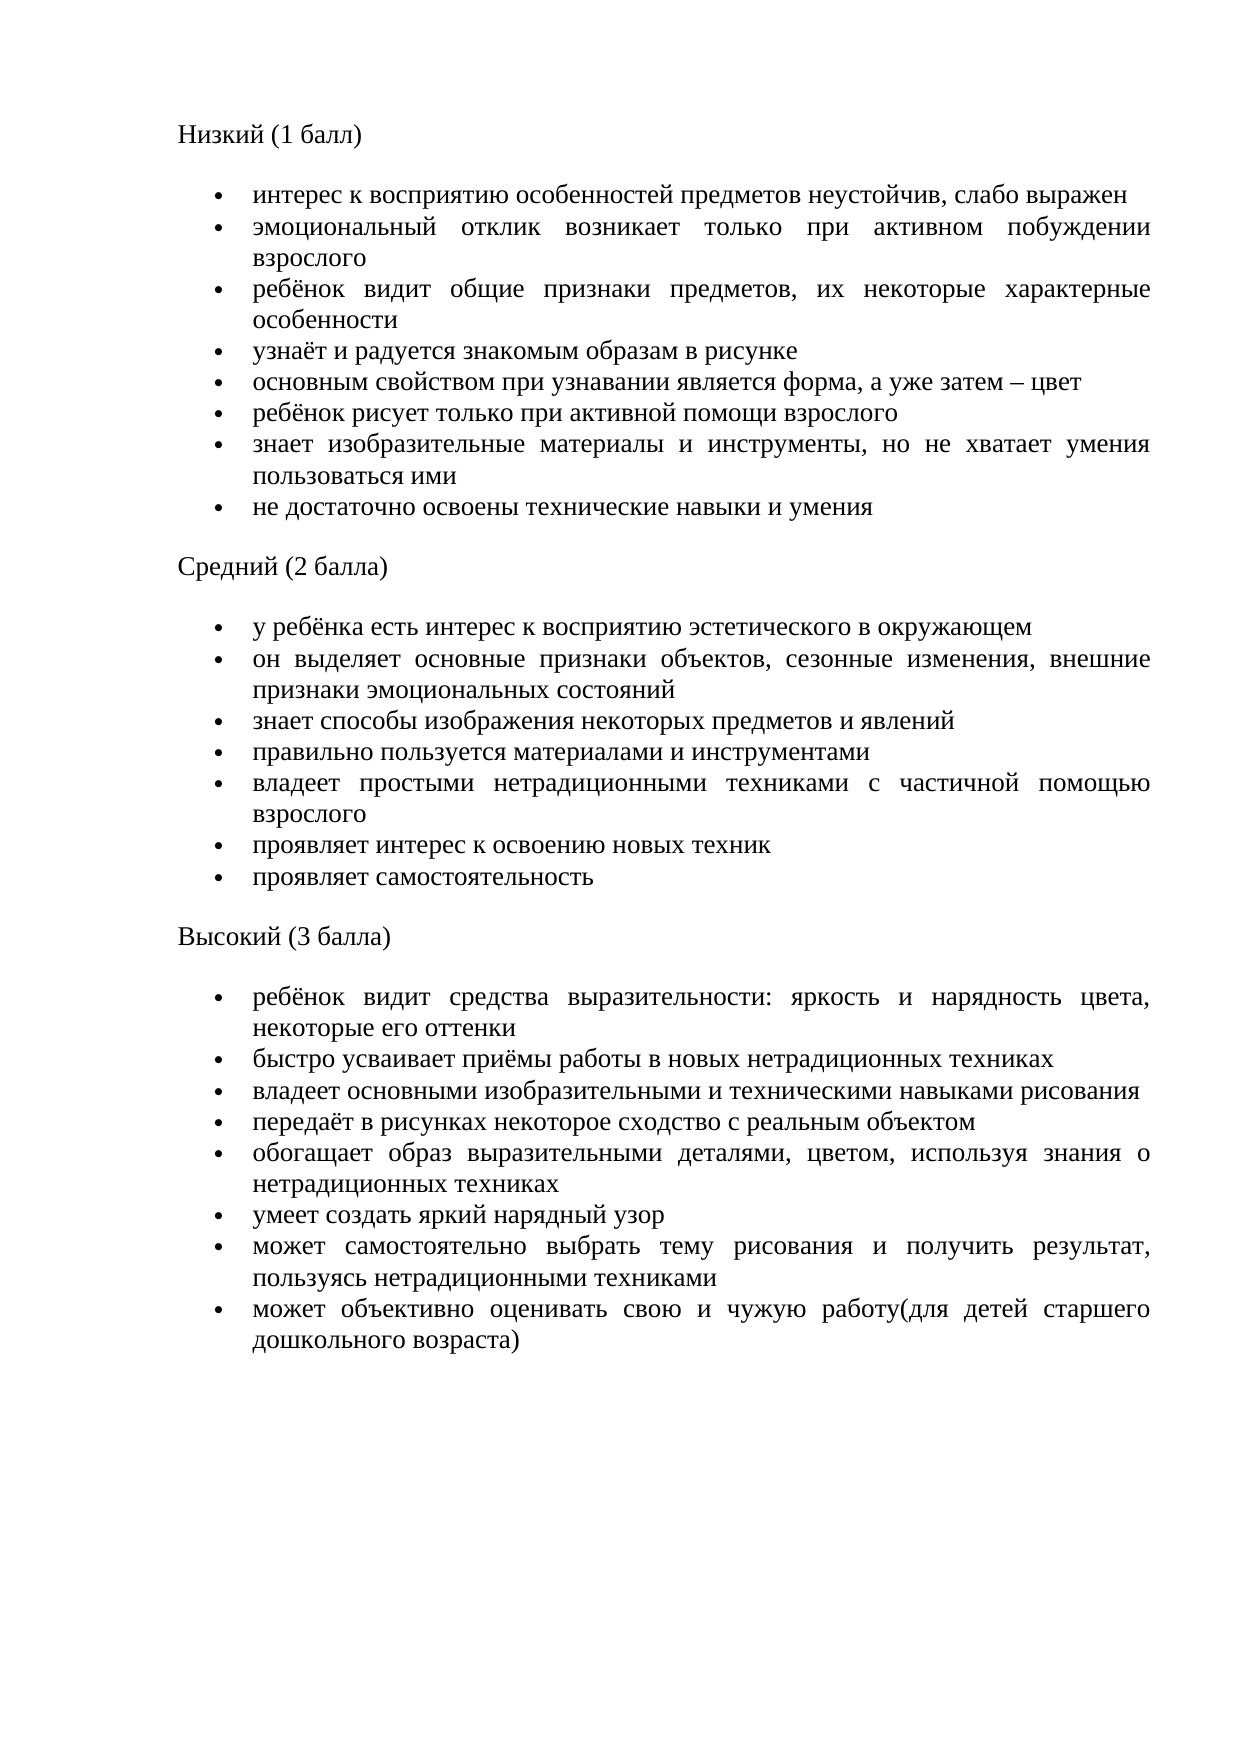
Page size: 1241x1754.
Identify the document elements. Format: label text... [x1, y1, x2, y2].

list знает способы изображения некоторых предметов и явлений [215, 704, 1152, 735]
list может объективно оценивать свою и чужую работу(для детей старшего дошкольного возраста) [215, 1292, 1152, 1354]
list правильно пользуется материалами и инструментами [215, 735, 1152, 766]
list владеет простыми нетрадиционными техниками с частичной помощью взрослого [215, 766, 1152, 828]
list ребёнок видит средства выразительности: яркость и нарядность цвета, некоторые его оттенки [215, 980, 1152, 1043]
list у ребёнка есть интерес к восприятию эстетического в окружающем [215, 611, 1152, 642]
list интерес к восприятию особенностей предметов неустойчив, слабо выражен [215, 178, 1152, 209]
list проявляет интерес к освоению новых техник [215, 828, 1152, 860]
list ребёнок рисует только при активной помощи взрослого [215, 396, 1152, 428]
list он выделяет основные признаки объектов, сезонные изменения, внешние признаки эмоциональных состояний [215, 642, 1152, 704]
text Средний (2 балла) [177, 550, 1152, 581]
list не достаточно освоены технические навыки и умения [215, 490, 1152, 521]
list может самостоятельно выбрать тему рисования и получить результат, пользуясь нетрадиционными техниками [215, 1229, 1152, 1292]
list основным свойством при узнавании является форма, а уже затем – цвет [215, 365, 1152, 396]
list умеет создать яркий нарядный узор [215, 1198, 1152, 1229]
list быстро усваивает приёмы работы в новых нетрадиционных техниках [215, 1043, 1152, 1074]
list эмоциональный отклик возникает только при активном побуждении взрослого [215, 209, 1152, 272]
list проявляет самостоятельность [215, 860, 1152, 891]
list обогащает образ выразительными деталями, цветом, используя знания о нетрадиционных техниках [215, 1136, 1152, 1198]
list ребёнок видит общие признаки предметов, их некоторые характерные особенности [215, 272, 1152, 334]
list передаёт в рисунках некоторое сходство с реальным объектом [215, 1105, 1152, 1136]
text Низкий (1 балл) [177, 118, 1152, 149]
text Высокий (3 балла) [177, 920, 1152, 951]
list узнаёт и радуется знакомым образам в рисунке [215, 334, 1152, 365]
list знает изобразительные материалы и инструменты, но не хватает умения пользоваться ими [215, 428, 1152, 490]
list владеет основными изобразительными и техническими навыками рисования [215, 1074, 1152, 1105]
